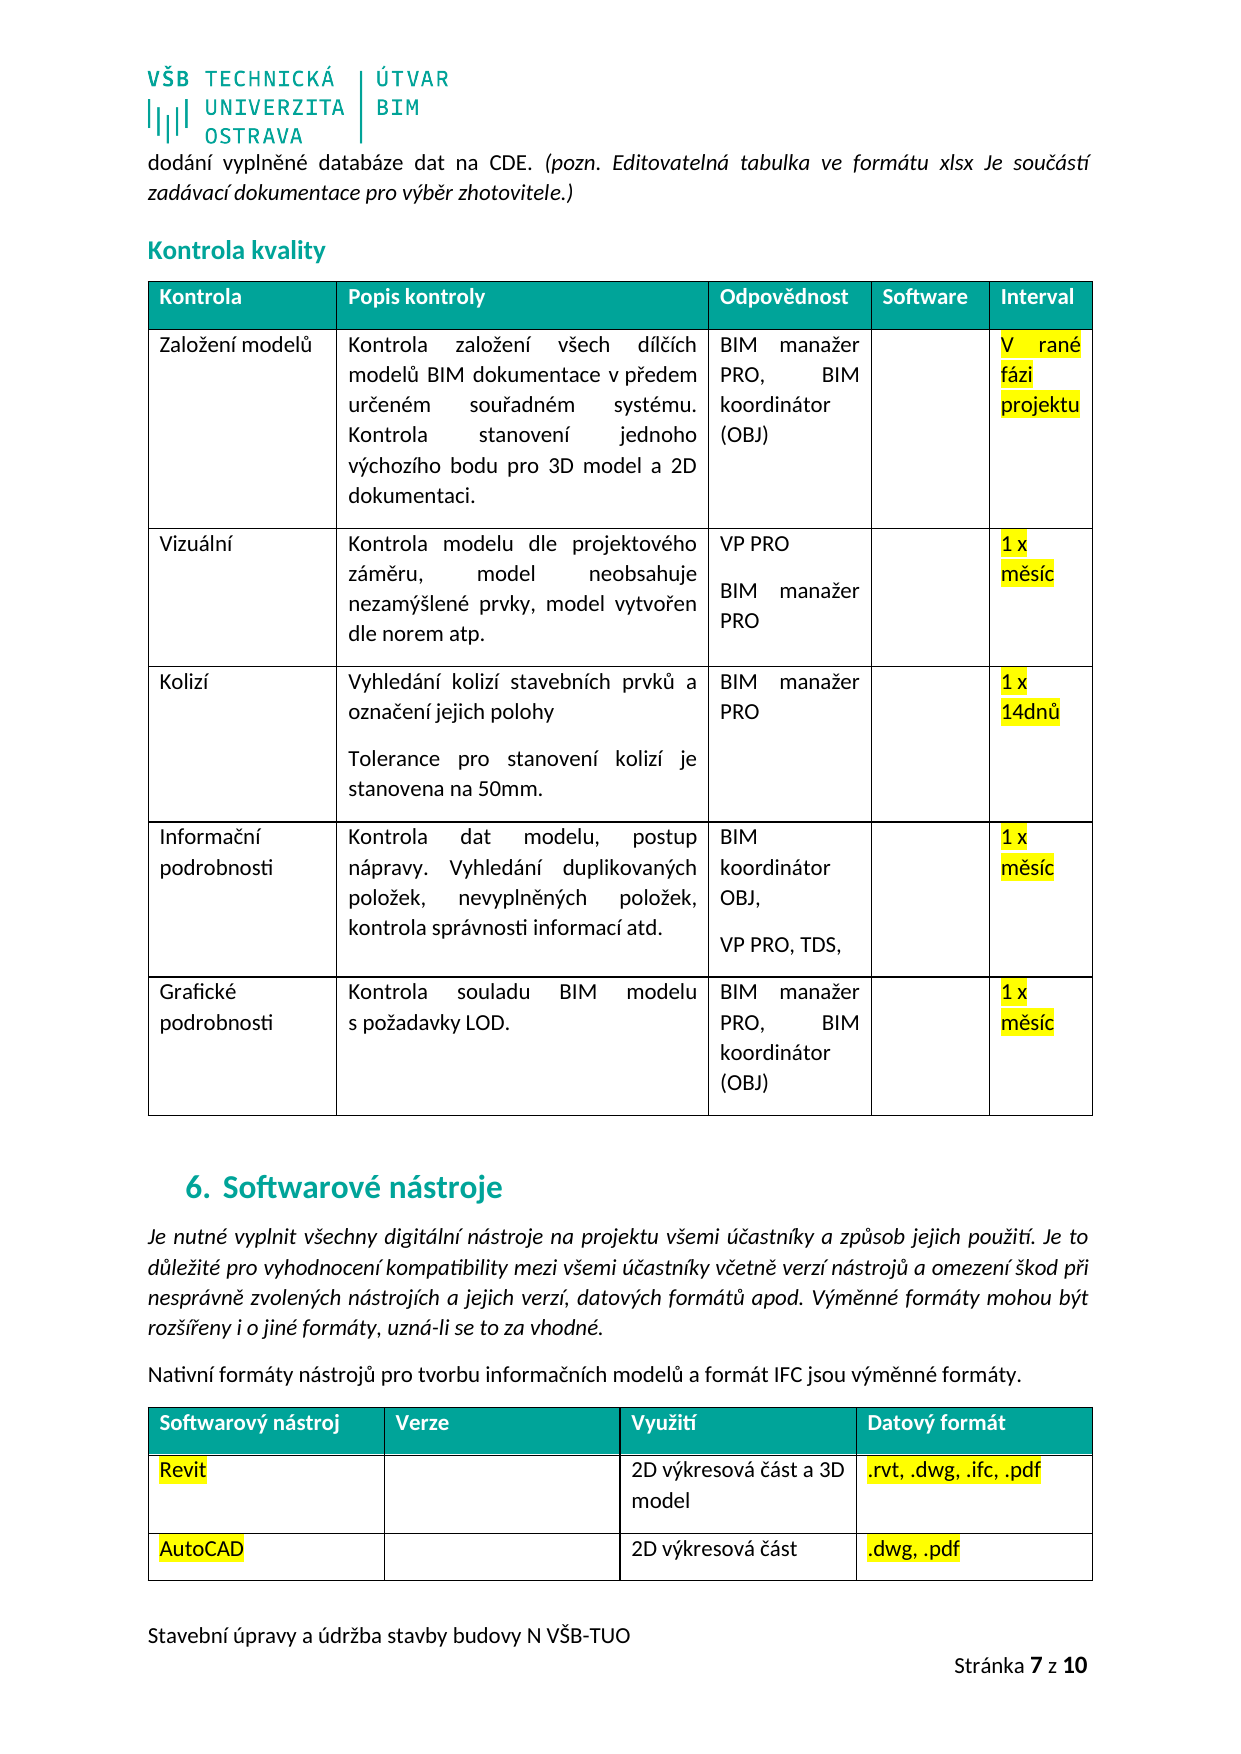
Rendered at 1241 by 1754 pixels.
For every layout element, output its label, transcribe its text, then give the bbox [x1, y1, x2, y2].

table_header Využití [621, 1408, 856, 1454]
subtitle Kontrola kvality [148, 233, 1093, 266]
table_cell [872, 330, 989, 528]
table_cell [872, 823, 989, 976]
table_cell [872, 667, 989, 821]
table_cell Revit [149, 1456, 384, 1533]
table_cell BIM manažer PRO [709, 667, 871, 821]
table_cell AutoCAD [149, 1534, 384, 1580]
table_cell Informační podrobnosti [149, 823, 336, 976]
table_cell .dwg, .pdf [857, 1534, 1092, 1580]
table_header Softwarový nástroj [149, 1408, 384, 1454]
table_cell BIM manažer PRO, BIM koordinátor (OBJ) [709, 978, 871, 1115]
table_cell .rvt, .dwg, .ifc, .pdf [857, 1456, 1092, 1533]
table_cell Kontrola souladu BIM modelu s požadavky LOD. [337, 978, 708, 1115]
table_cell [872, 529, 989, 666]
table_cell BIM koordinátor OBJ, VP PRO, TDS, [709, 823, 871, 976]
table_cell [385, 1534, 619, 1580]
table_cell Kontrola založení všech dílčích modelů BIM dokumentace v předem určeném souřadném systému. Kontrola stanovení jednoho výchozího bodu pro 3D model a 2D dokumentaci. [337, 330, 708, 528]
table_header Popis kontroly [337, 282, 708, 329]
text Je nutné vyplnit všechny digitální nástroje na projektu všemi účastníky a způsob jejich použití. Je to důležité pro vyhodnocení kompatibility mezi všemi účastníky včetně verzí nástrojů a omezení škod při nesprávně zvolených nástrojích a jejich verzí, datových formátů apod. Výměnné formáty mohou být rozšířeny i o jiné formáty, uzná-li se to za vhodné. [148, 1222, 1093, 1341]
table_cell Založení modelů [149, 330, 336, 528]
picture [147, 65, 448, 144]
table_cell VP PRO BIM manažer PRO [709, 529, 871, 666]
subtitle Softwarové nástroje [185, 1166, 1093, 1207]
table_header Verze [385, 1408, 619, 1454]
table_cell Kolizí [149, 667, 336, 821]
table_cell 2D výkresová část [621, 1534, 856, 1580]
table_header Datový formát [857, 1408, 1092, 1454]
table_cell Grafické podrobnosti [149, 978, 336, 1115]
table_cell BIM manažer PRO, BIM koordinátor (OBJ) [709, 330, 871, 528]
table_cell 2D výkresová část a 3D model [621, 1456, 856, 1533]
table_cell 1 x měsíc [990, 823, 1092, 976]
table_cell Vizuální [149, 529, 336, 666]
table_cell [385, 1456, 619, 1533]
table_cell Vyhledání kolizí stavebních prvků a označení jejich polohy Tolerance pro stanovení kolizí je stanovena na 50mm. [337, 667, 708, 821]
table_header Odpovědnost [709, 282, 871, 329]
table_header Software [872, 282, 989, 329]
table_header Kontrola [149, 282, 336, 329]
table_cell 1 x měsíc [990, 978, 1092, 1115]
table_cell 1 x 14dnů [990, 667, 1092, 821]
table_cell 1 x měsíc [990, 529, 1092, 666]
table_header Interval [990, 282, 1092, 329]
table_cell Kontrola dat modelu, postup nápravy. Vyhledání duplikovaných položek, nevyplněných položek, kontrola správnosti informací atd. [337, 823, 708, 976]
text Nativní formáty nástrojů pro tvorbu informačních modelů a formát IFC jsou výměnné formáty. [148, 1360, 1093, 1388]
table_cell [872, 978, 989, 1115]
table_cell V rané fázi projektu [990, 330, 1092, 528]
table_cell Kontrola modelu dle projektového záměru, model neobsahuje nezamýšlené prvky, model vytvořen dle norem atp. [337, 529, 708, 666]
